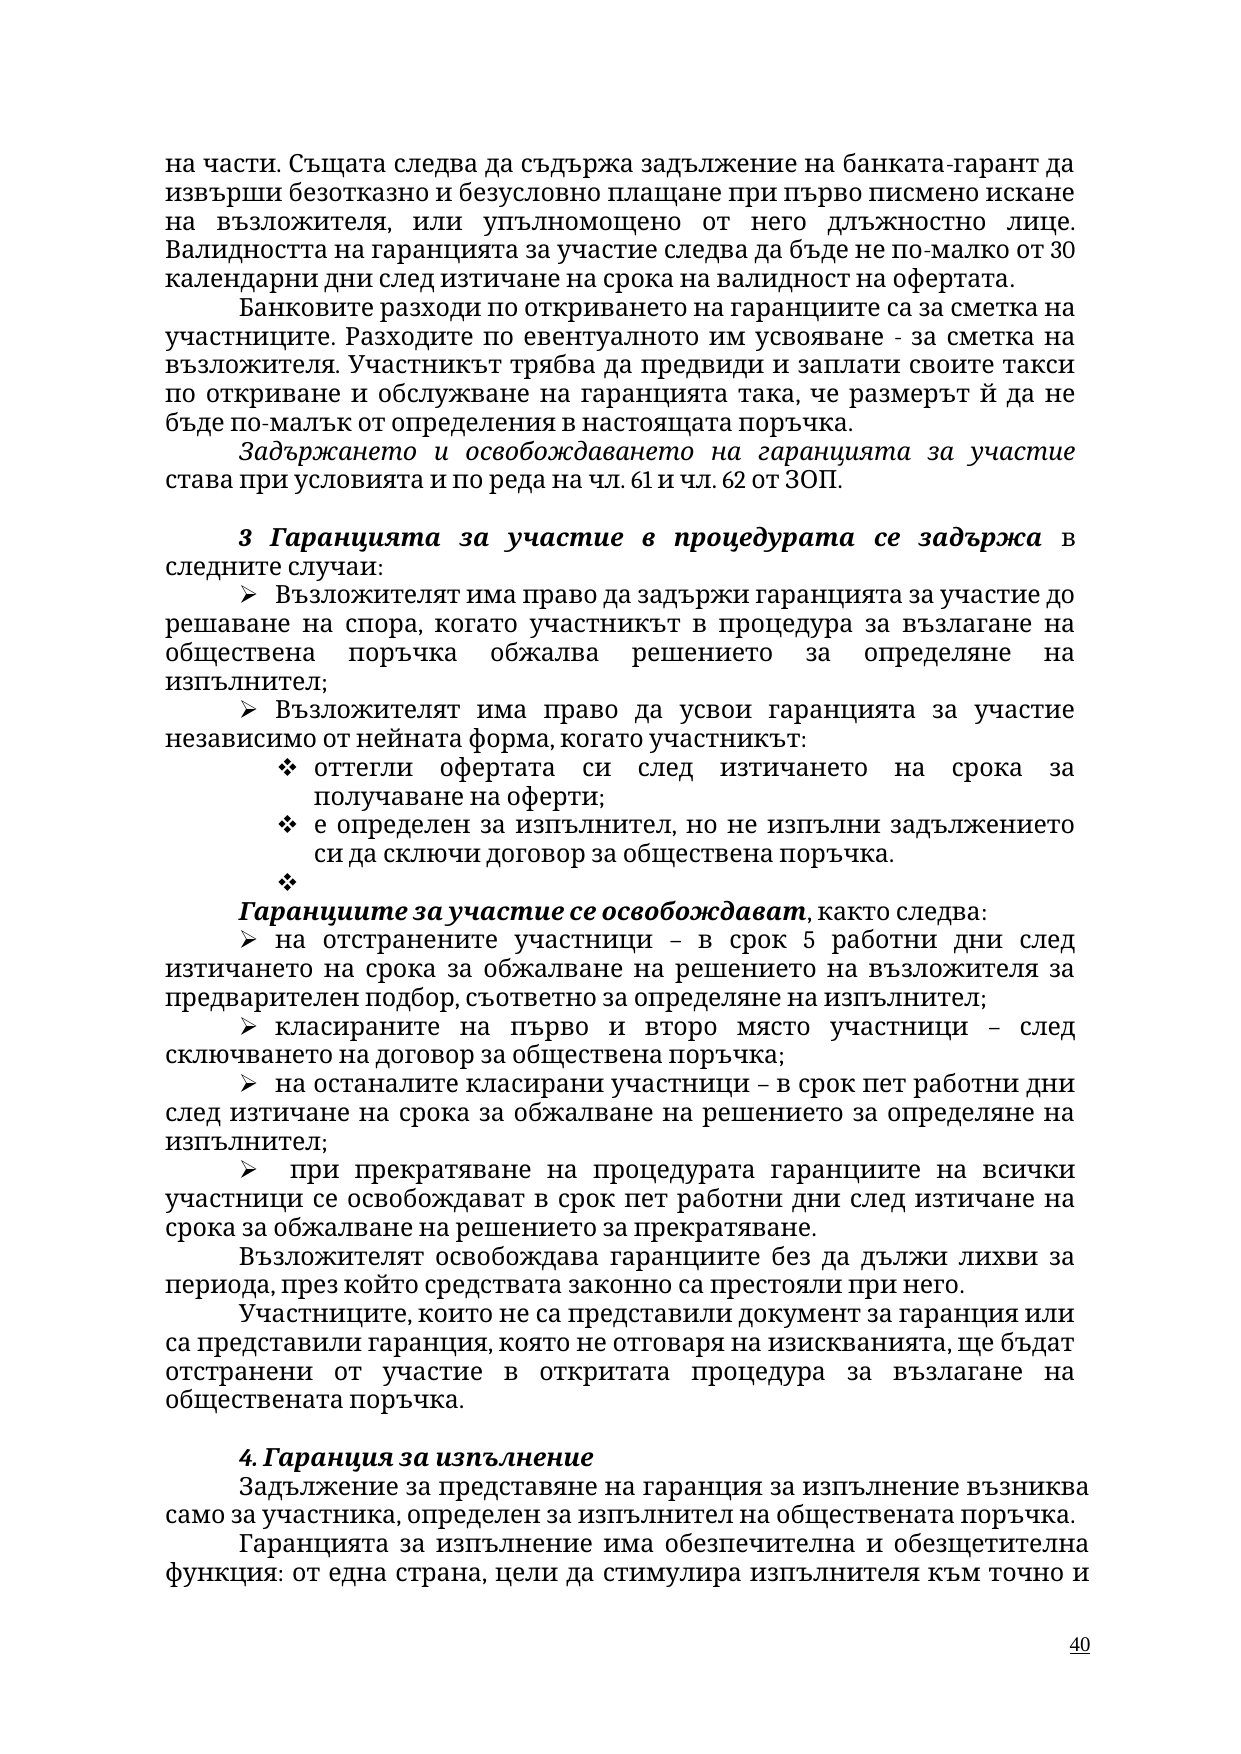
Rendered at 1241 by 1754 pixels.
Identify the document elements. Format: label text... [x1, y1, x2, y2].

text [165, 1530, 1090, 1587]
list на останалите класирани участници – в срок пет работни дни след изтичане на срока за обжалване на решението за определяне на изпълнител; [165, 1070, 1076, 1156]
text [165, 150, 1076, 294]
list при прекратяване на процедурата гаранциите на всички участници се освобождават в срок пет работни дни след изтичане на срока за обжалване на решението за прекратяване. [165, 1156, 1076, 1242]
list Възложителят има право да задържи гаранцията за участие до решаване на спора, когато участникът в процедура за възлагане на обществена поръчка обжалва решението за определяне на изпълнител; [165, 581, 1076, 696]
list е определен за изпълнител, но не изпълни задължението си да сключи договор за обществена поръчка. [276, 811, 1076, 869]
text 4. Гаранция за изпълнение [165, 1444, 1090, 1472]
text Възложителят освобождава гаранциите без да дължи лихви за периода, през който средствата законно са престояли при него. [165, 1242, 1076, 1300]
list Възложителят има право да усвои гаранцията за участие независимо от нейната форма, когато участникът: [165, 696, 1076, 754]
list класираните на първо и второ място участници – след сключването на договор за обществена поръчка; [165, 1012, 1076, 1070]
text Гаранциите за участие се освобождават, както следва: [165, 897, 1076, 926]
list на отстранените участници – в срок 5 работни дни след изтичането на срока за обжалване на решението на възложителя за предварителен подбор, съответно за определяне на изпълнител; [165, 926, 1076, 1012]
text Банковите разходи по откриването на гаранциите са за сметка на участниците. Разходите по евентуалното им усвояване - за сметка на възложителя. Участникът трябва да предвиди и заплати своите такси по откриване и обслужване на гаранцията така, че размерът й да не бъде по-малък от определения в настоящата поръчка. [165, 294, 1076, 437]
text Задържането и освобождаването на гаранцията за участие става при условията и по реда на чл. 61 и чл. 62 от ЗОП. [165, 437, 1076, 495]
text 3 Гаранцията за участие в процедурата се задържа в следните случаи: [165, 524, 1076, 581]
text Участниците, които не са представили документ за гаранция или са представили гаранция, която не отговаря на изискванията, ще бъдат отстранени от участие в откритата процедура за възлагане на обществената поръчка. [165, 1300, 1076, 1415]
text Задължение за представяне на гаранция за изпълнение възниква само за участника, определен за изпълнител на обществената поръчка. [165, 1472, 1090, 1530]
list оттегли офертата си след изтичането на срока за получаване на оферти; [276, 754, 1076, 811]
